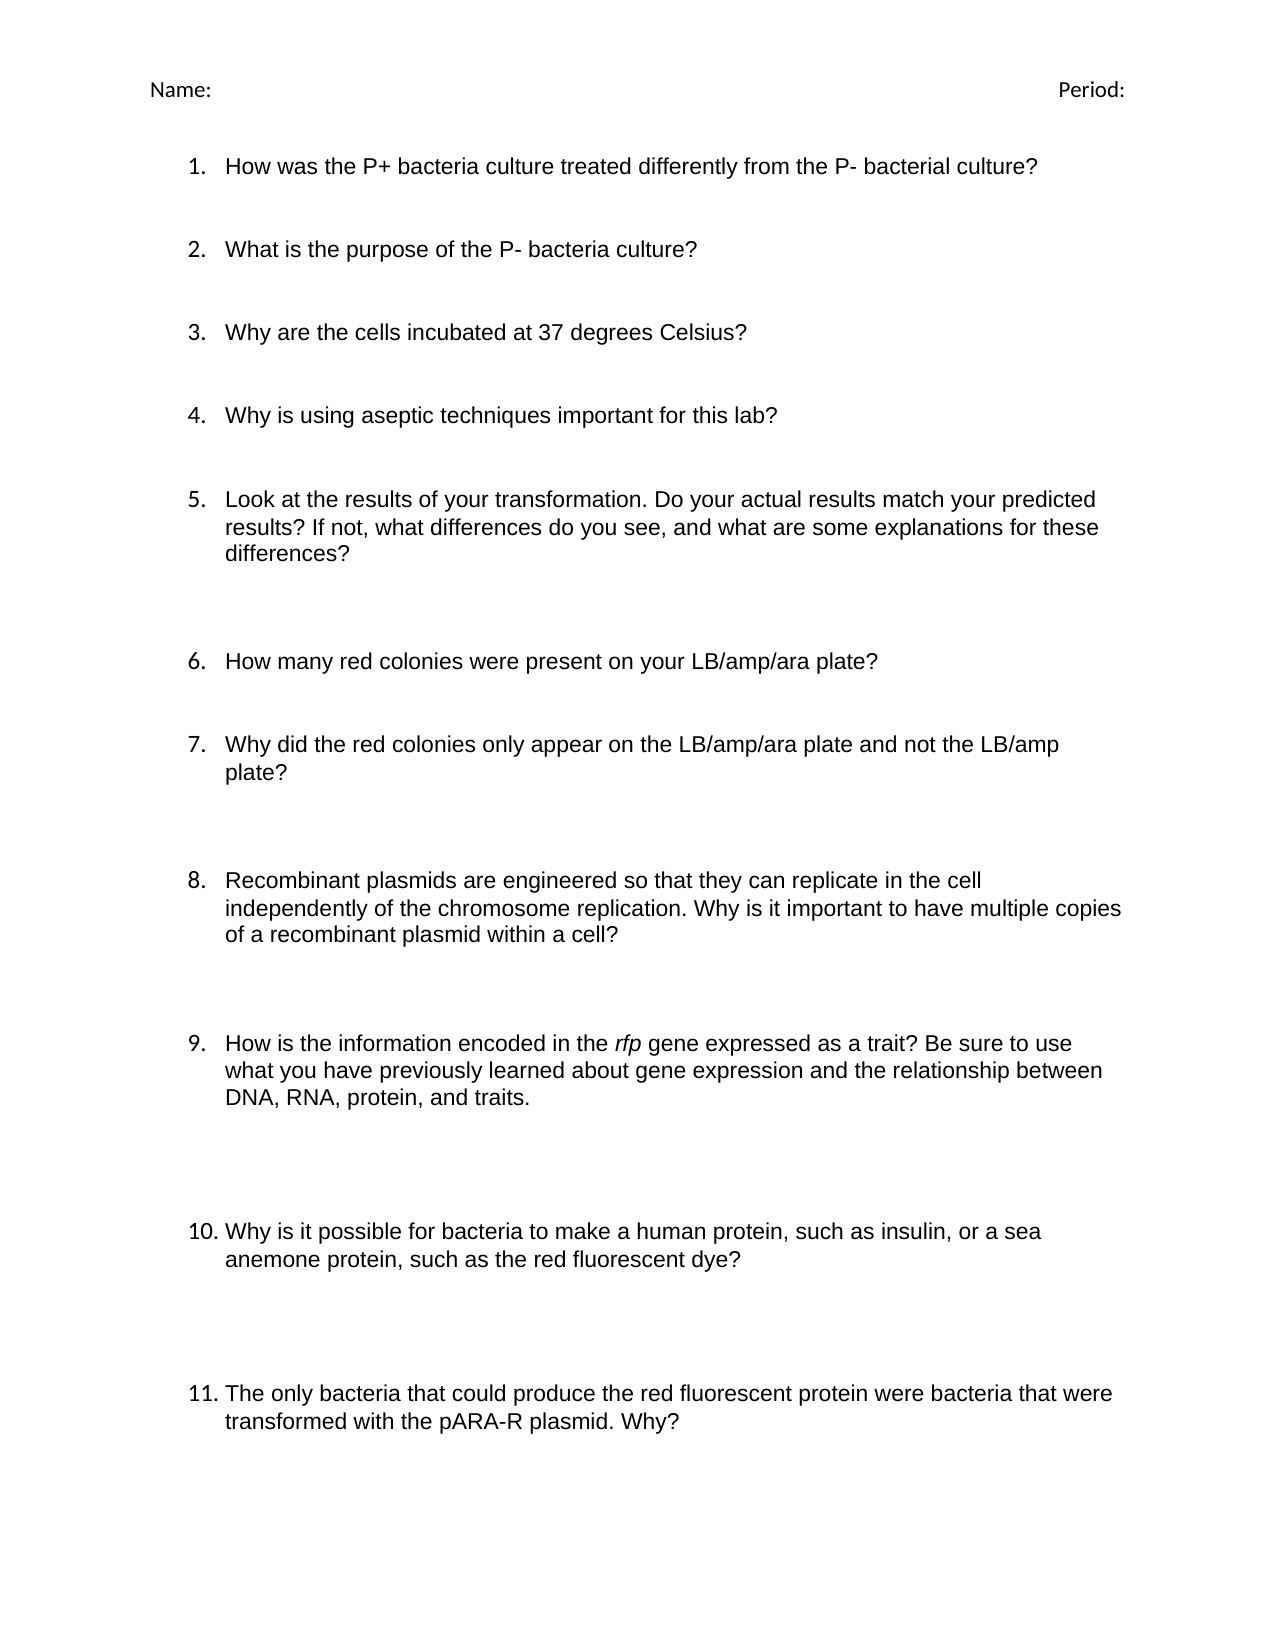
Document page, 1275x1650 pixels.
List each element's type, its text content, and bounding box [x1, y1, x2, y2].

list Why did the red colonies only appear on the LB/amp/ara plate and not the LB/amp plate? [187, 728, 1125, 785]
list What is the purpose of the P- bacteria culture? [187, 233, 1125, 264]
list The only bacteria that could produce the red fluorescent protein were bacteria that were transformed with the pARA-R plasmid. Why? [187, 1378, 1125, 1434]
list Why is it possible for bacteria to make a human protein, such as insulin, or a sea anemone protein, such as the red fluorescent dye? [187, 1215, 1125, 1272]
list How is the information encoded in the rfp gene expressed as a trait? Be sure to use what you have previously learned about gene expression and the relationship between DNA, RNA, protein, and traits. [187, 1027, 1125, 1110]
list Look at the results of your transformation. Do your actual results match your predicted results? If not, what differences do you see, and what are some explanations for these differences? [187, 483, 1125, 566]
list How many red colonies were present on your LB/amp/ara plate? [187, 645, 1125, 676]
list Why is using aseptic techniques important for this lab? [187, 400, 1125, 430]
list Recombinant plasmids are engineered so that they can replicate in the cell independently of the chromosome replication. Why is it important to have multiple copies of a recombinant plasmid within a cell? [187, 864, 1125, 948]
list How was the P+ bacteria culture treated differently from the P- bacterial culture? [187, 150, 1125, 181]
list Why are the cells incubated at 37 degrees Celsius? [187, 316, 1125, 347]
